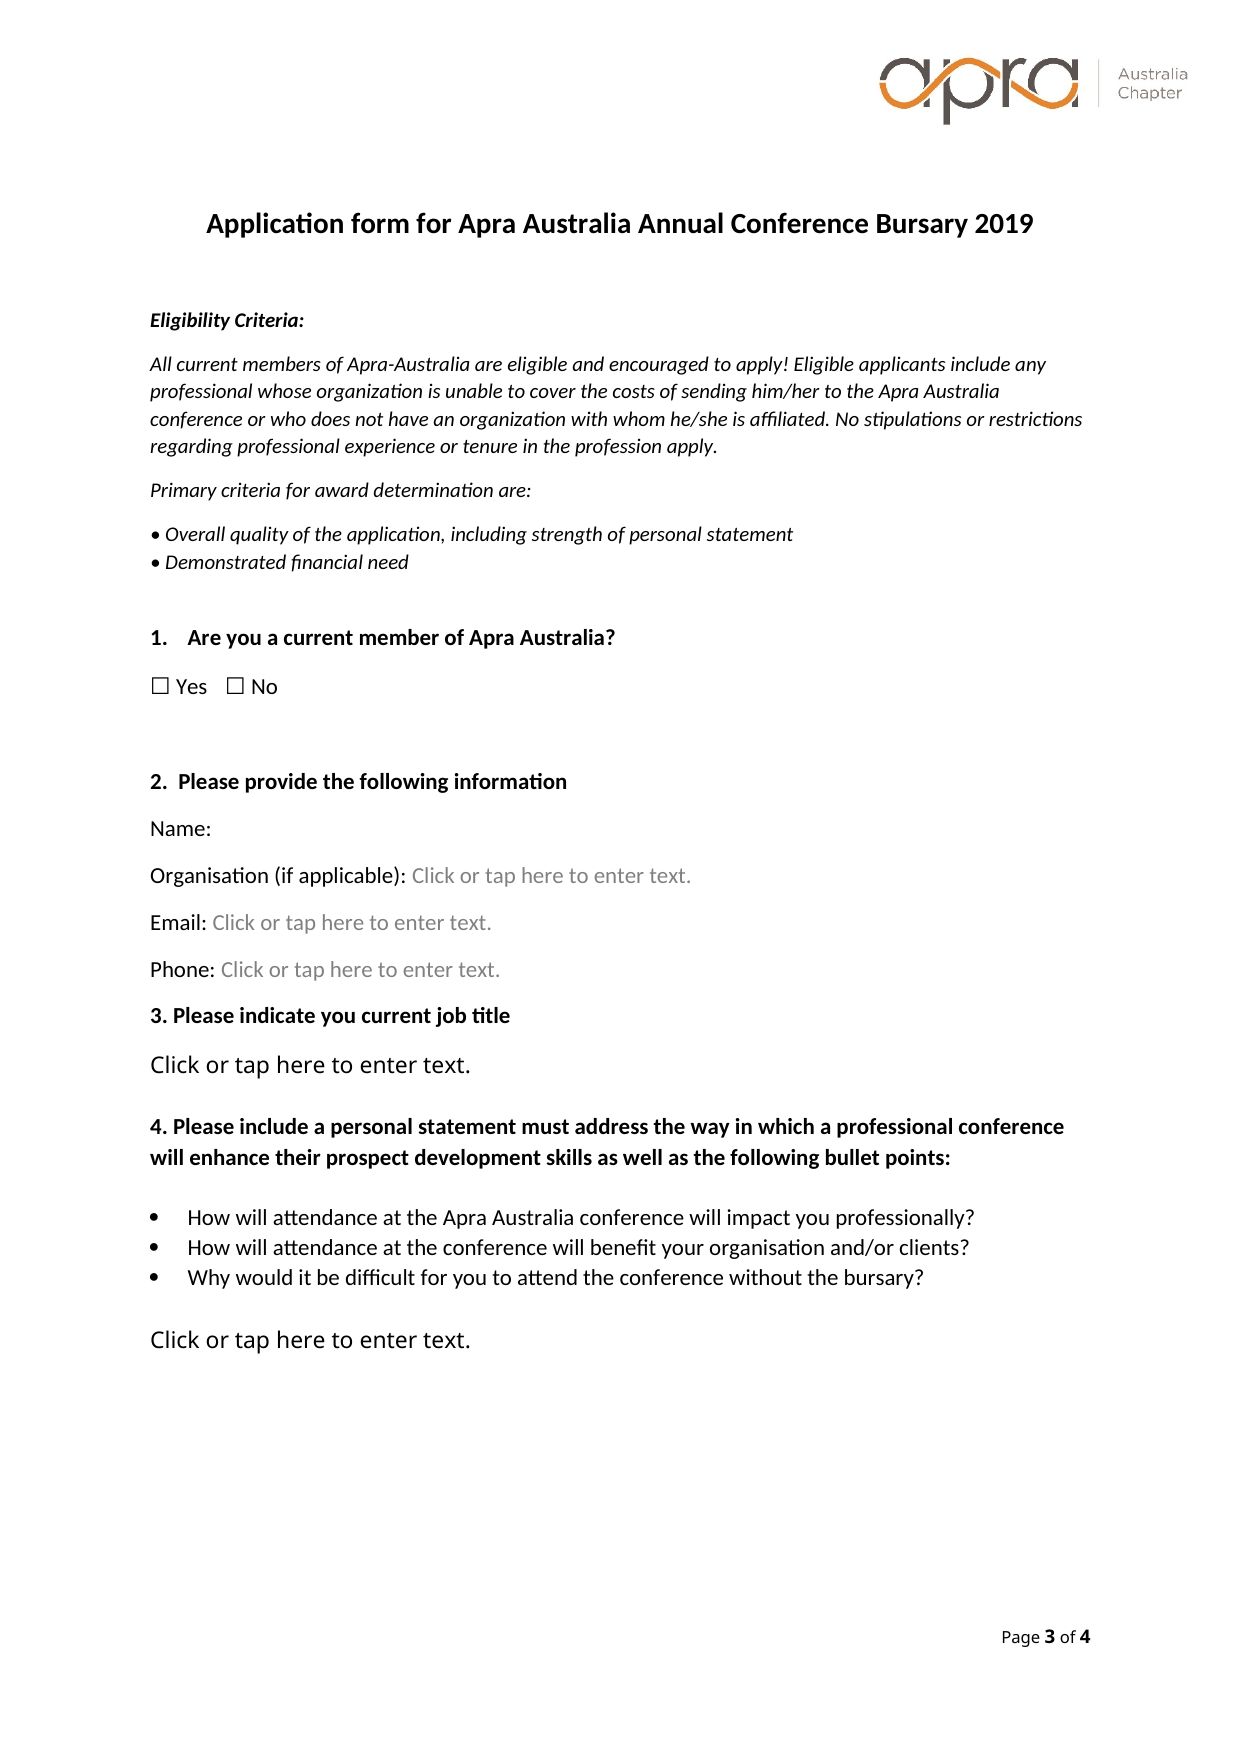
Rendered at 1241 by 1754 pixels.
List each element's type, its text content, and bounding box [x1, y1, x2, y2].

text Phone: [150, 955, 1090, 983]
list Are you a current member of Apra Australia? [150, 623, 1090, 651]
text Primary criteria for award determination are: [150, 477, 1090, 503]
text 2. Please provide the following information [150, 767, 1090, 795]
text All current members of Apra-Australia are eligible and encouraged to apply! Eligible applicants include any professional whose organization is unable to cover the costs of sending him/her to the Apra Australia conference or who does not have an organization with whom he/she is affiliated. No stipulations or restrictions regarding professional experience or tenure in the profession apply. [150, 351, 1090, 459]
text Eligibility Criteria: [150, 307, 1090, 332]
text • Overall quality of the application, including strength of personal statement [150, 521, 1090, 547]
list Why would it be difficult for you to attend the conference without the bursary? [150, 1263, 1090, 1292]
text 4. Please include a personal statement must address the way in which a professional conference will enhance their prospect development skills as well as the following bullet points: [150, 1112, 1090, 1171]
text Yes No [150, 670, 1090, 701]
text 3. Please indicate you current job title [150, 1002, 1090, 1030]
text Email: [150, 908, 1090, 936]
text Application form for Apra Australia Annual Conference Bursary 2019 [150, 205, 1090, 241]
picture [853, 25, 1213, 150]
text Organisation (if applicable): [150, 861, 1090, 889]
list How will attendance at the Apra Australia conference will impact you professionally? [150, 1203, 1090, 1231]
list How will attendance at the conference will benefit your organisation and/or clients? [150, 1233, 1090, 1261]
text • Demonstrated financial need [150, 549, 1090, 574]
text Name: [150, 814, 1090, 842]
